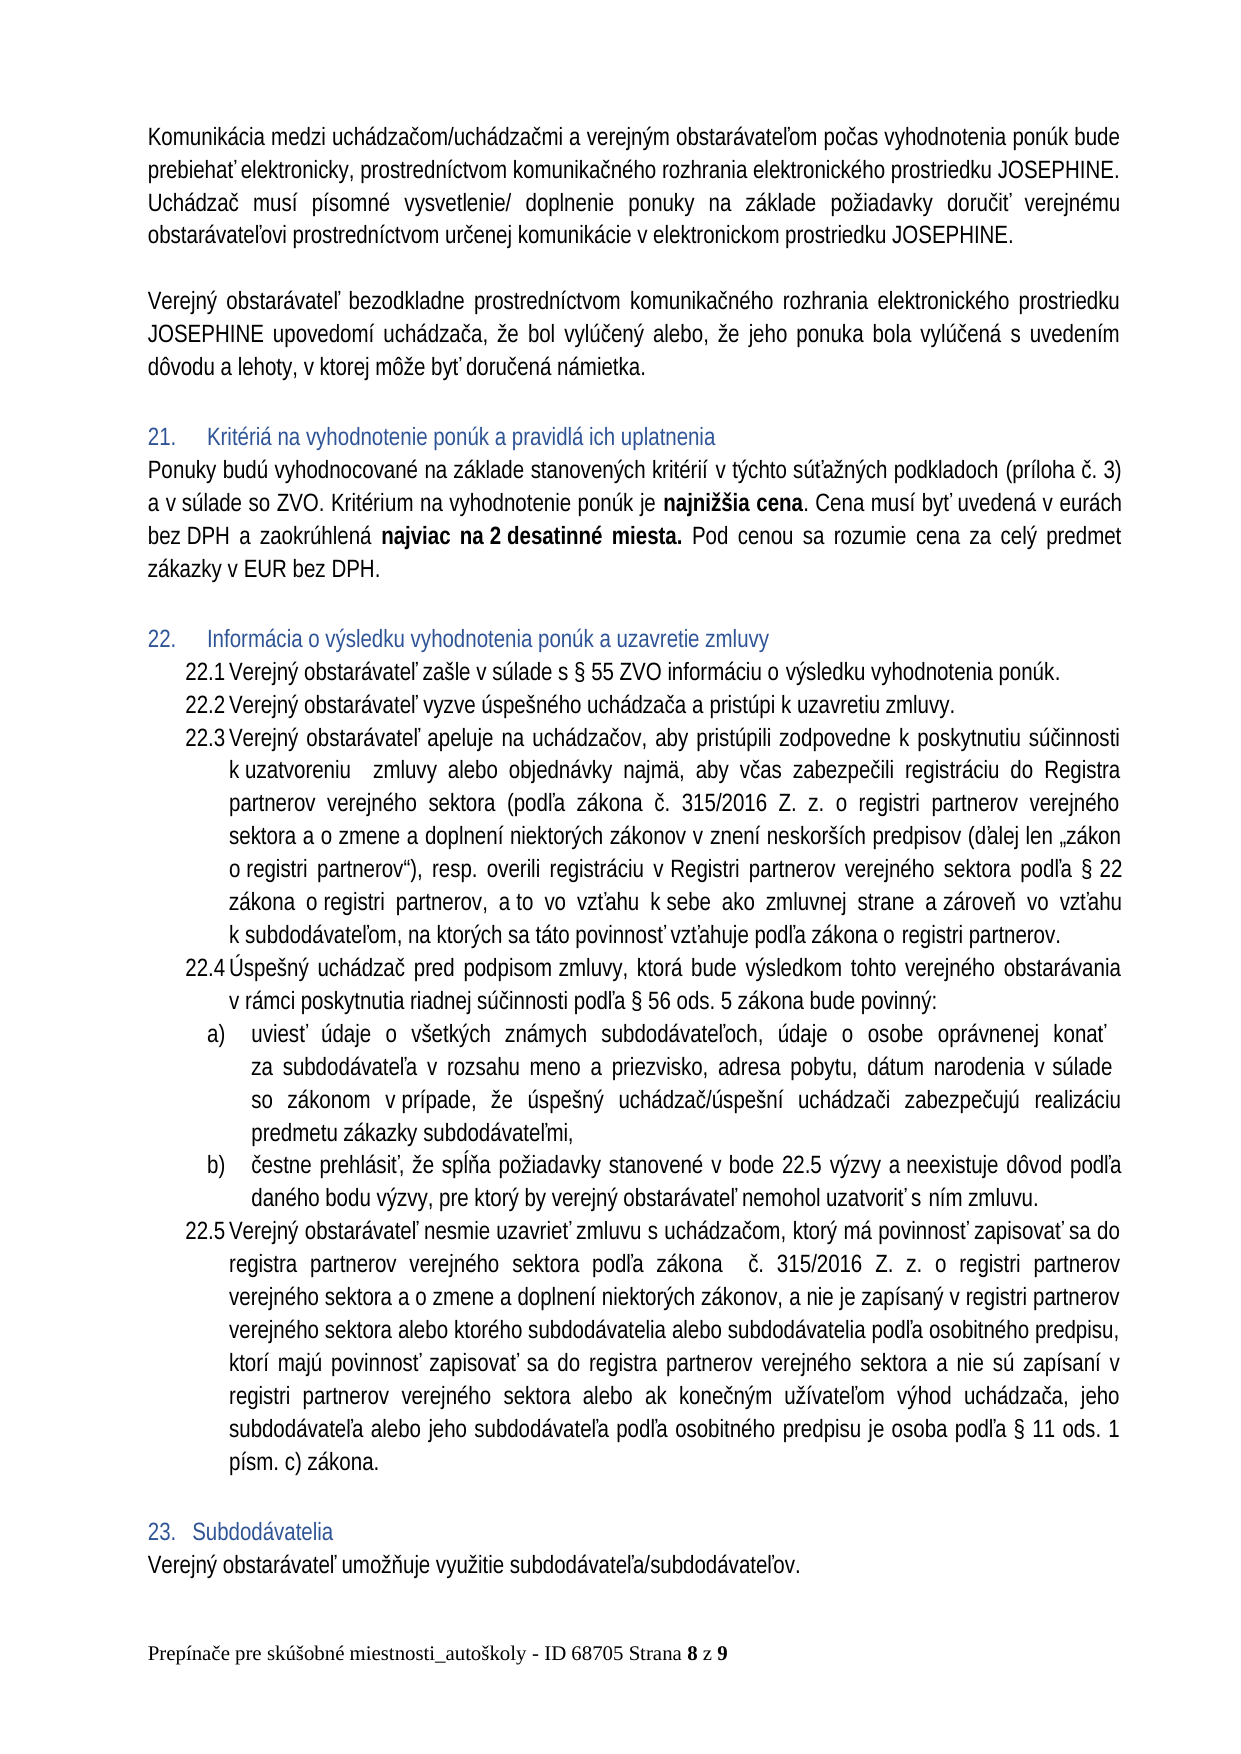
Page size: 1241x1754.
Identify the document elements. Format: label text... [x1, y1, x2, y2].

list čestne prehlásiť, že spĺňa požiadavky stanovené v bode 22.5 výzvy a neexistuje dôvod podľa daného bodu výzvy, pre ktorý by verejný obstarávateľ nemohol uzatvoriť s ním zmluvu. [207, 1151, 1122, 1212]
list uviesť údaje o všetkých známych subdodávateľoch, údaje o osobe oprávnenej konať za subdodávateľa v rozsahu meno a priezvisko, adresa pobytu, dátum narodenia v súlade so zákonom v prípade, že úspešný uchádzač/úspešní uchádzači zabezpečujú realizáciu predmetu zákazky subdodávateľmi, [207, 1019, 1122, 1146]
list Úspešný uchádzač pred podpisom zmluvy, ktorá bude výsledkom tohto verejného obstarávania v rámci poskytnutia riadnej súčinnosti podľa § 56 ods. 5 zákona bude povinný: [185, 953, 1122, 1014]
list Verejný obstarávateľ zašle v súlade s § 55 ZVO informáciu o výsledku vyhodnotenia ponúk. [185, 657, 1122, 685]
text Verejný obstarávateľ bezodkladne prostredníctvom komunikačného rozhrania elektronického prostriedku JOSEPHINE upovedomí uchádzača, že bol vylúčený alebo, že jeho ponuka bola vylúčená s uvedením dôvodu a lehoty, v ktorej môže byť doručená námietka. [148, 286, 1122, 381]
subtitle Subdodávatelia [148, 1517, 1122, 1545]
list Verejný obstarávateľ apeluje na uchádzačov, aby pristúpili zodpovedne k poskytnutiu súčinnosti k uzatvoreniu zmluvy alebo objednávky najmä, aby včas zabezpečili registráciu do Registra partnerov verejného sektora (podľa zákona č. 315/2016 Z. z. o registri partnerov verejného sektora a o zmene a doplnení niektorých zákonov v znení neskorších predpisov (ďalej len „zákon o registri partnerov“), resp. overili registráciu v Registri partnerov verejného sektora podľa § 22 zákona o registri partnerov, a to vo vzťahu k sebe ako zmluvnej strane a zároveň vo vzťahu k subdodávateľom, na ktorých sa táto povinnosť vzťahuje podľa zákona o registri partnerov. [185, 723, 1122, 949]
subtitle Informácia o výsledku vyhodnotenia ponúk a uzavretie zmluvy [148, 624, 1122, 652]
text Ponuky budú vyhodnocované na základe stanovených kritérií v týchto súťažných podkladoch (príloha č. 3) a v súlade so ZVO. Kritérium na vyhodnotenie ponúk je najnižšia cena. Cena musí byť uvedená v eurách bez DPH a zaokrúhlená najviac na 2 desatinné miesta. Pod cenou sa rozumie cena za celý predmet zákazky v EUR bez DPH. [148, 455, 1122, 582]
text Komunikácia medzi uchádzačom/uchádzačmi a verejným obstarávateľom počas vyhodnotenia ponúk bude prebiehať elektronicky, prostredníctvom komunikačného rozhrania elektronického prostriedku JOSEPHINE. Uchádzač musí písomné vysvetlenie/ doplnenie ponuky na základe požiadavky doručiť verejnému obstarávateľovi prostredníctvom určenej komunikácie v elektronickom prostriedku JOSEPHINE. [148, 122, 1122, 249]
text Verejný obstarávateľ umožňuje využitie subdodávateľa/subdodávateľov. [148, 1550, 1122, 1578]
list Verejný obstarávateľ vyzve úspešného uchádzača a pristúpi k uzavretiu zmluvy. [185, 690, 1122, 718]
list Verejný obstarávateľ nesmie uzavrieť zmluvu s uchádzačom, ktorý má povinnosť zapisovať sa do registra partnerov verejného sektora podľa zákona č. 315/2016 Z. z. o registri partnerov verejného sektora a o zmene a doplnení niektorých zákonov, a nie je zapísaný v registri partnerov verejného sektora alebo ktorého subdodávatelia alebo subdodávatelia podľa osobitného predpisu, ktorí majú povinnosť zapisovať sa do registra partnerov verejného sektora a nie sú zapísaní v registri partnerov verejného sektora alebo ak konečným užívateľom výhod uchádzača, jeho subdodávateľa alebo jeho subdodávateľa podľa osobitného predpisu je osoba podľa § 11 ods. 1 písm. c) zákona. [185, 1216, 1122, 1475]
subtitle Kritériá na vyhodnotenie ponúk a pravidlá ich uplatnenia [148, 422, 1122, 451]
